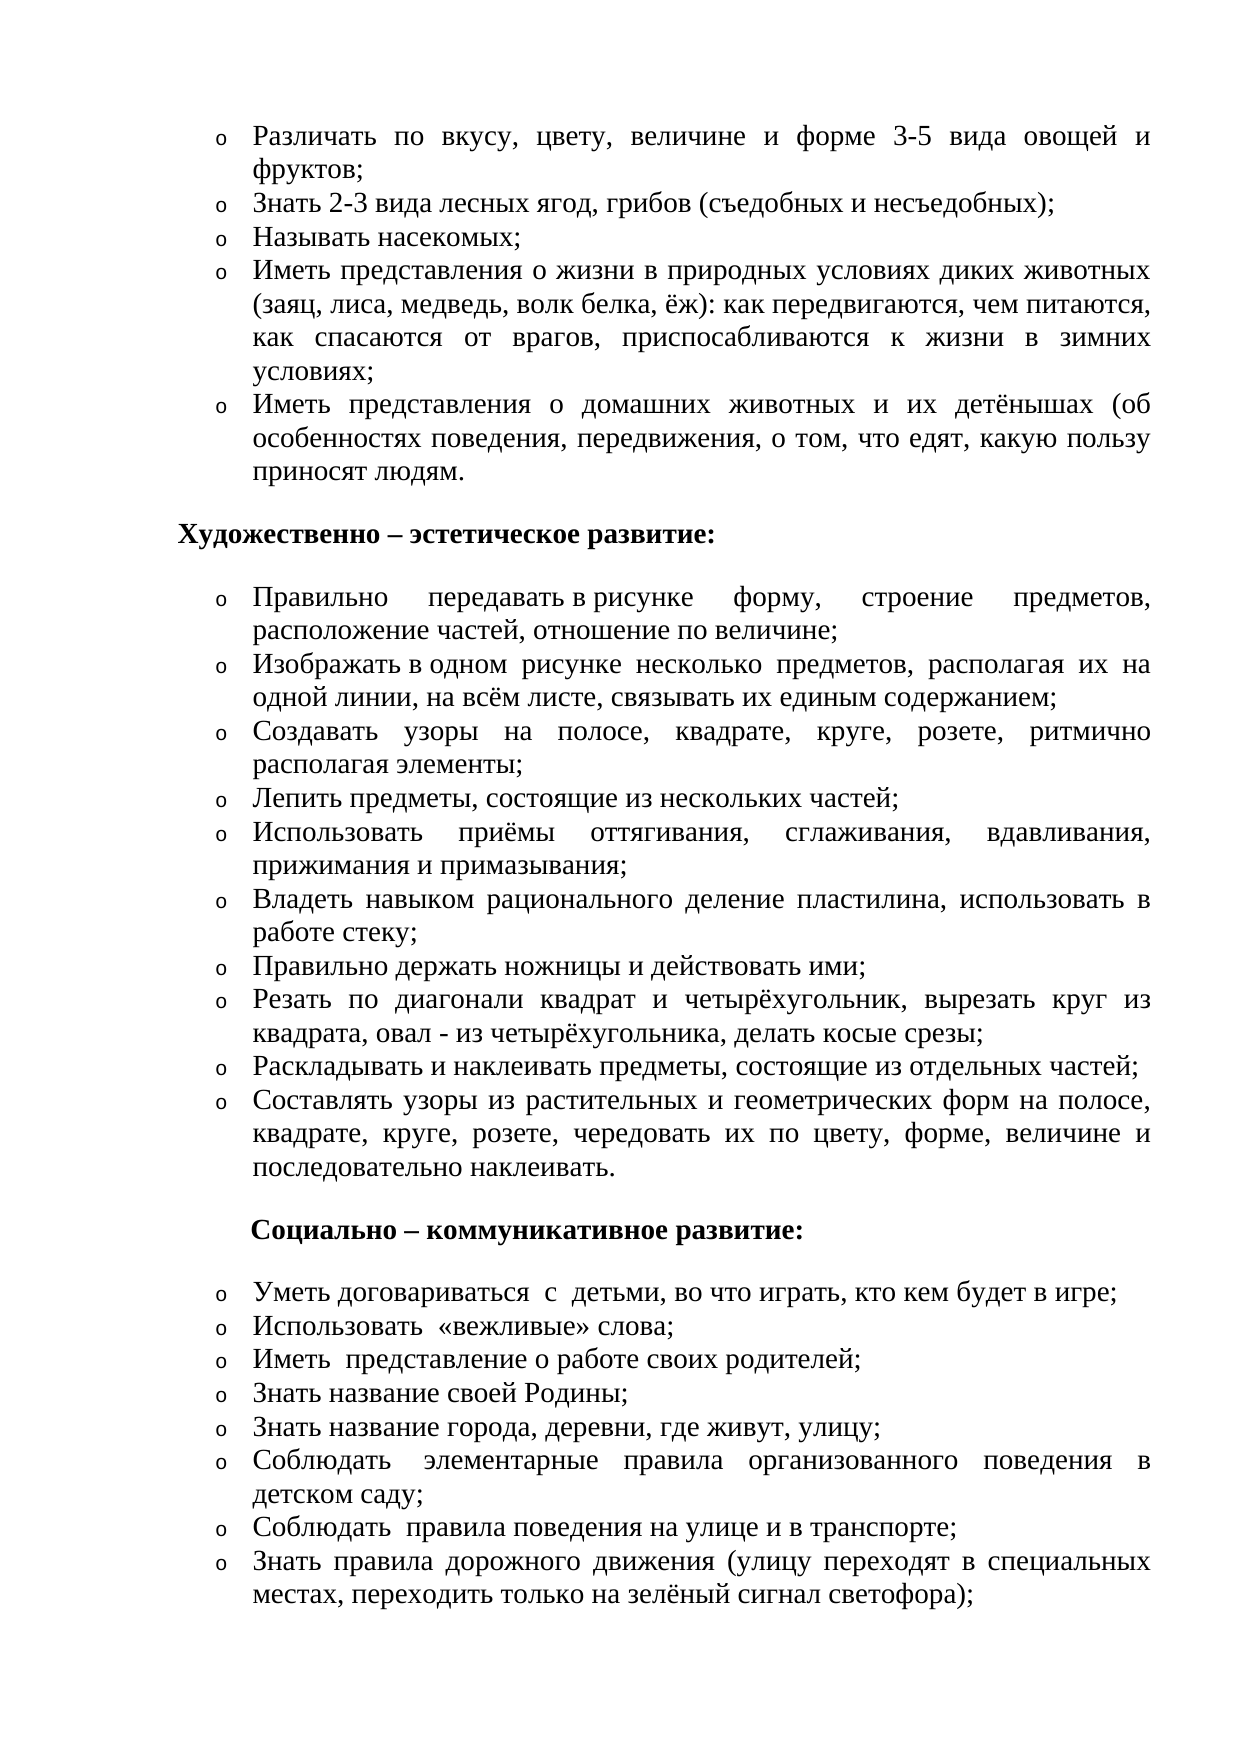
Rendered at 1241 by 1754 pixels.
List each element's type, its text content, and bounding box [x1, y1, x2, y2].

list Называть насекомых; [215, 219, 1152, 252]
list Различать по вкусу, цвету, величине и форме 3-5 вида овощей и фруктов; [215, 118, 1152, 185]
list Лепить предметы, состоящие из нескольких частей; [215, 780, 1152, 814]
list Использовать «вежливые» слова; [215, 1308, 1152, 1342]
list Уметь договариваться с детьми, во что играть, кто кем будет в игре; [215, 1274, 1152, 1308]
list Знать название своей Родины; [215, 1375, 1152, 1409]
list Создавать узоры на полосе, квадрате, круге, розете, ритмично располагая элементы; [215, 713, 1152, 780]
list Использовать приёмы оттягивания, сглаживания, вдавливания, прижимания и примазывания; [215, 814, 1152, 881]
list Соблюдать правила поведения на улице и в транспорте; [215, 1509, 1152, 1543]
list Владеть навыком рационального деление пластилина, использовать в работе стеку; [215, 881, 1152, 948]
list Правильно держать ножницы и действовать ими; [215, 948, 1152, 981]
list Правильно передавать в рисунке форму, строение предметов, расположение частей, отношение по величине; [215, 579, 1152, 646]
list Знать название города, деревни, где живут, улицу; [215, 1409, 1152, 1442]
list Иметь представление о работе своих родителей; [215, 1342, 1152, 1375]
list Знать 2-3 вида лесных ягод, грибов (съедобных и несъедобных); [215, 185, 1152, 219]
list Изображать в одном рисунке несколько предметов, располагая их на одной линии, на всём листе, связывать их единым содержанием; [215, 646, 1152, 713]
list Иметь представления о жизни в природных условиях диких животных (заяц, лиса, медведь, волк белка, ёж): как передвигаются, чем питаются, как спасаются от врагов, приспосабливаются к жизни в зимних условиях; [215, 252, 1152, 386]
list Знать правила дорожного движения (улицу переходят в специальных местах, переходить только на зелёный сигнал светофора); [215, 1543, 1152, 1610]
text Художественно – эстетическое развитие: [177, 516, 1152, 550]
list Составлять узоры из растительных и геометрических форм на полосе, квадрате, круге, розете, чередовать их по цвету, форме, величине и последовательно наклеивать. [215, 1082, 1152, 1183]
list Резать по диагонали квадрат и четырёхугольник, вырезать круг из квадрата, овал - из четырёхугольника, делать косые срезы; [215, 981, 1152, 1048]
list Соблюдать элементарные правила организованного поведения в детском саду; [215, 1442, 1152, 1509]
list Раскладывать и наклеивать предметы, состоящие из отдельных частей; [215, 1048, 1152, 1082]
text Социально – коммуникативное развитие: [177, 1212, 1152, 1245]
list Иметь представления о домашних животных и их детёнышах (об особенностях поведения, передвижения, о том, что едят, какую пользу приносят людям. [215, 386, 1152, 487]
